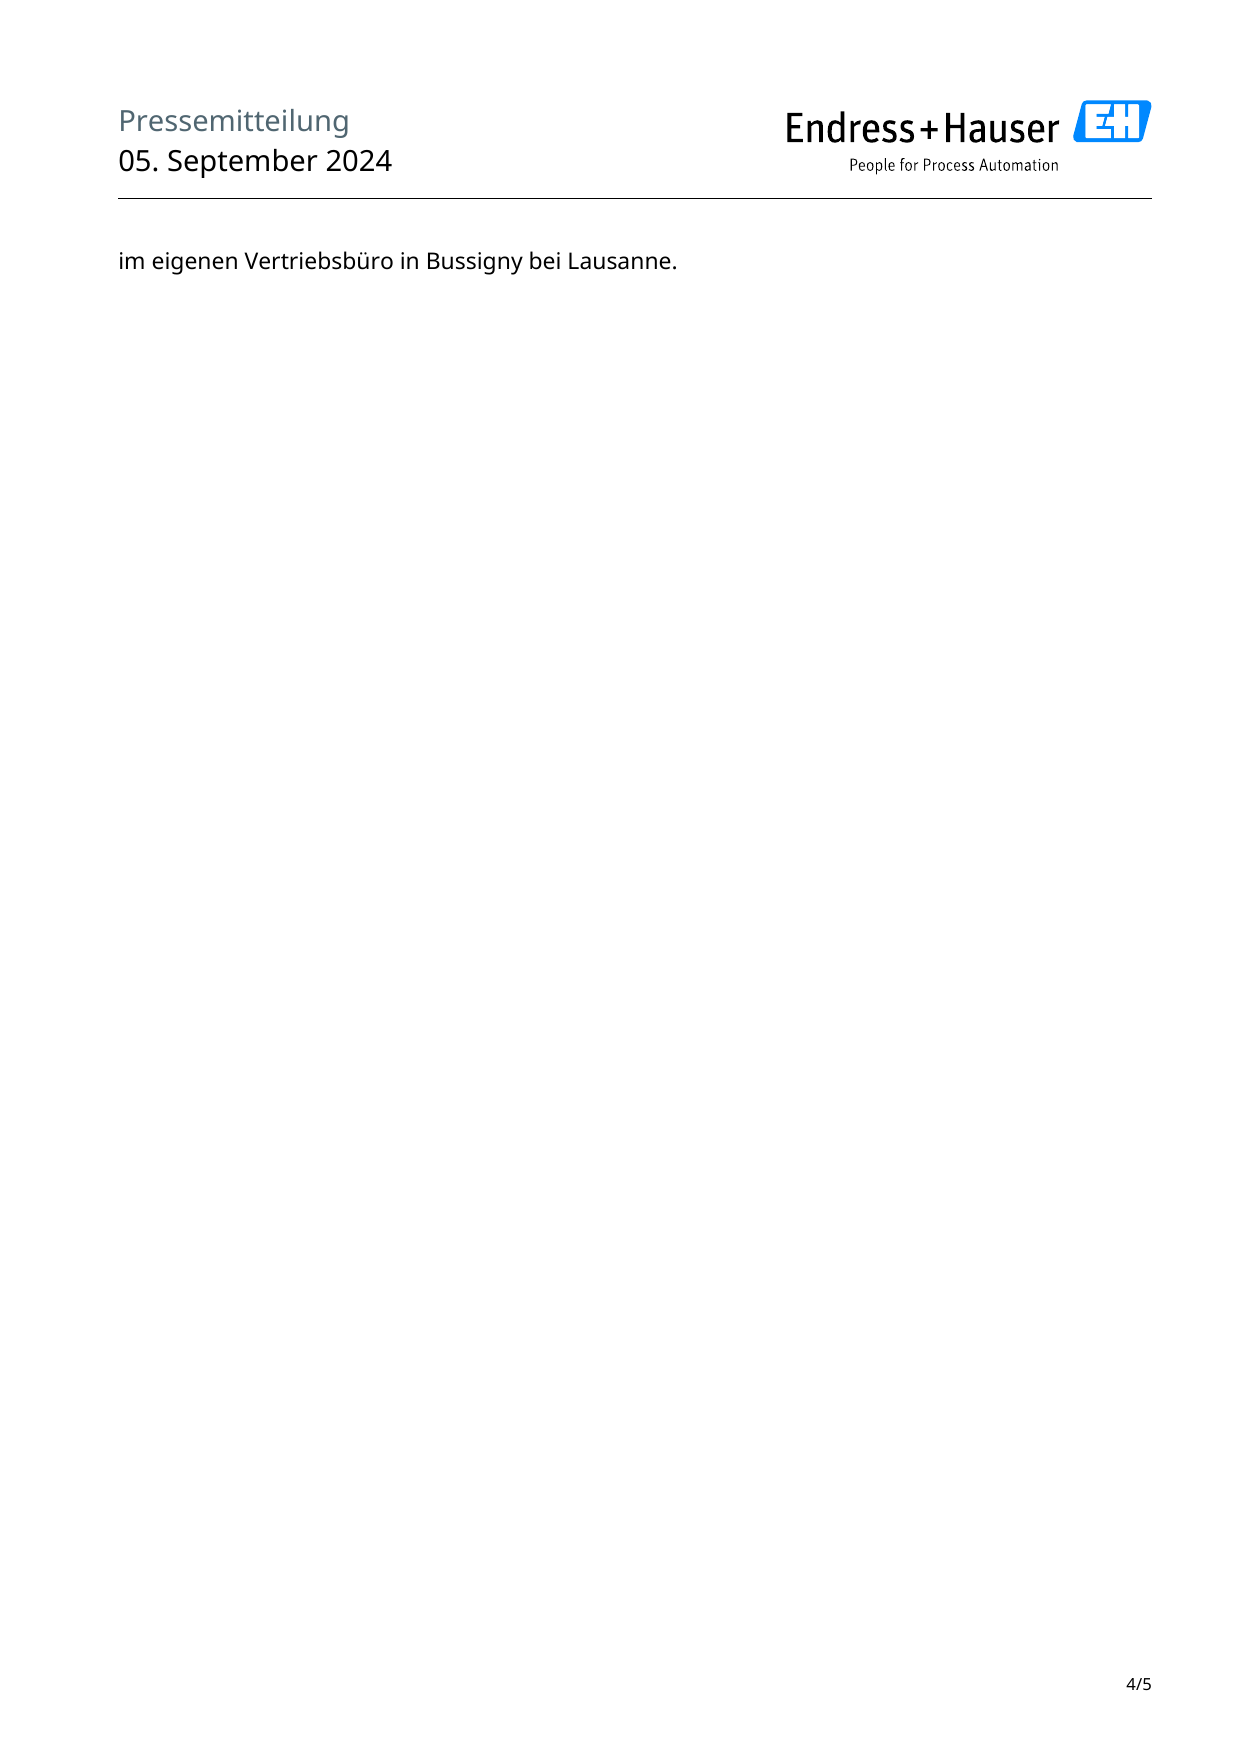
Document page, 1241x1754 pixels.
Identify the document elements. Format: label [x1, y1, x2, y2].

text [118, 245, 1152, 308]
